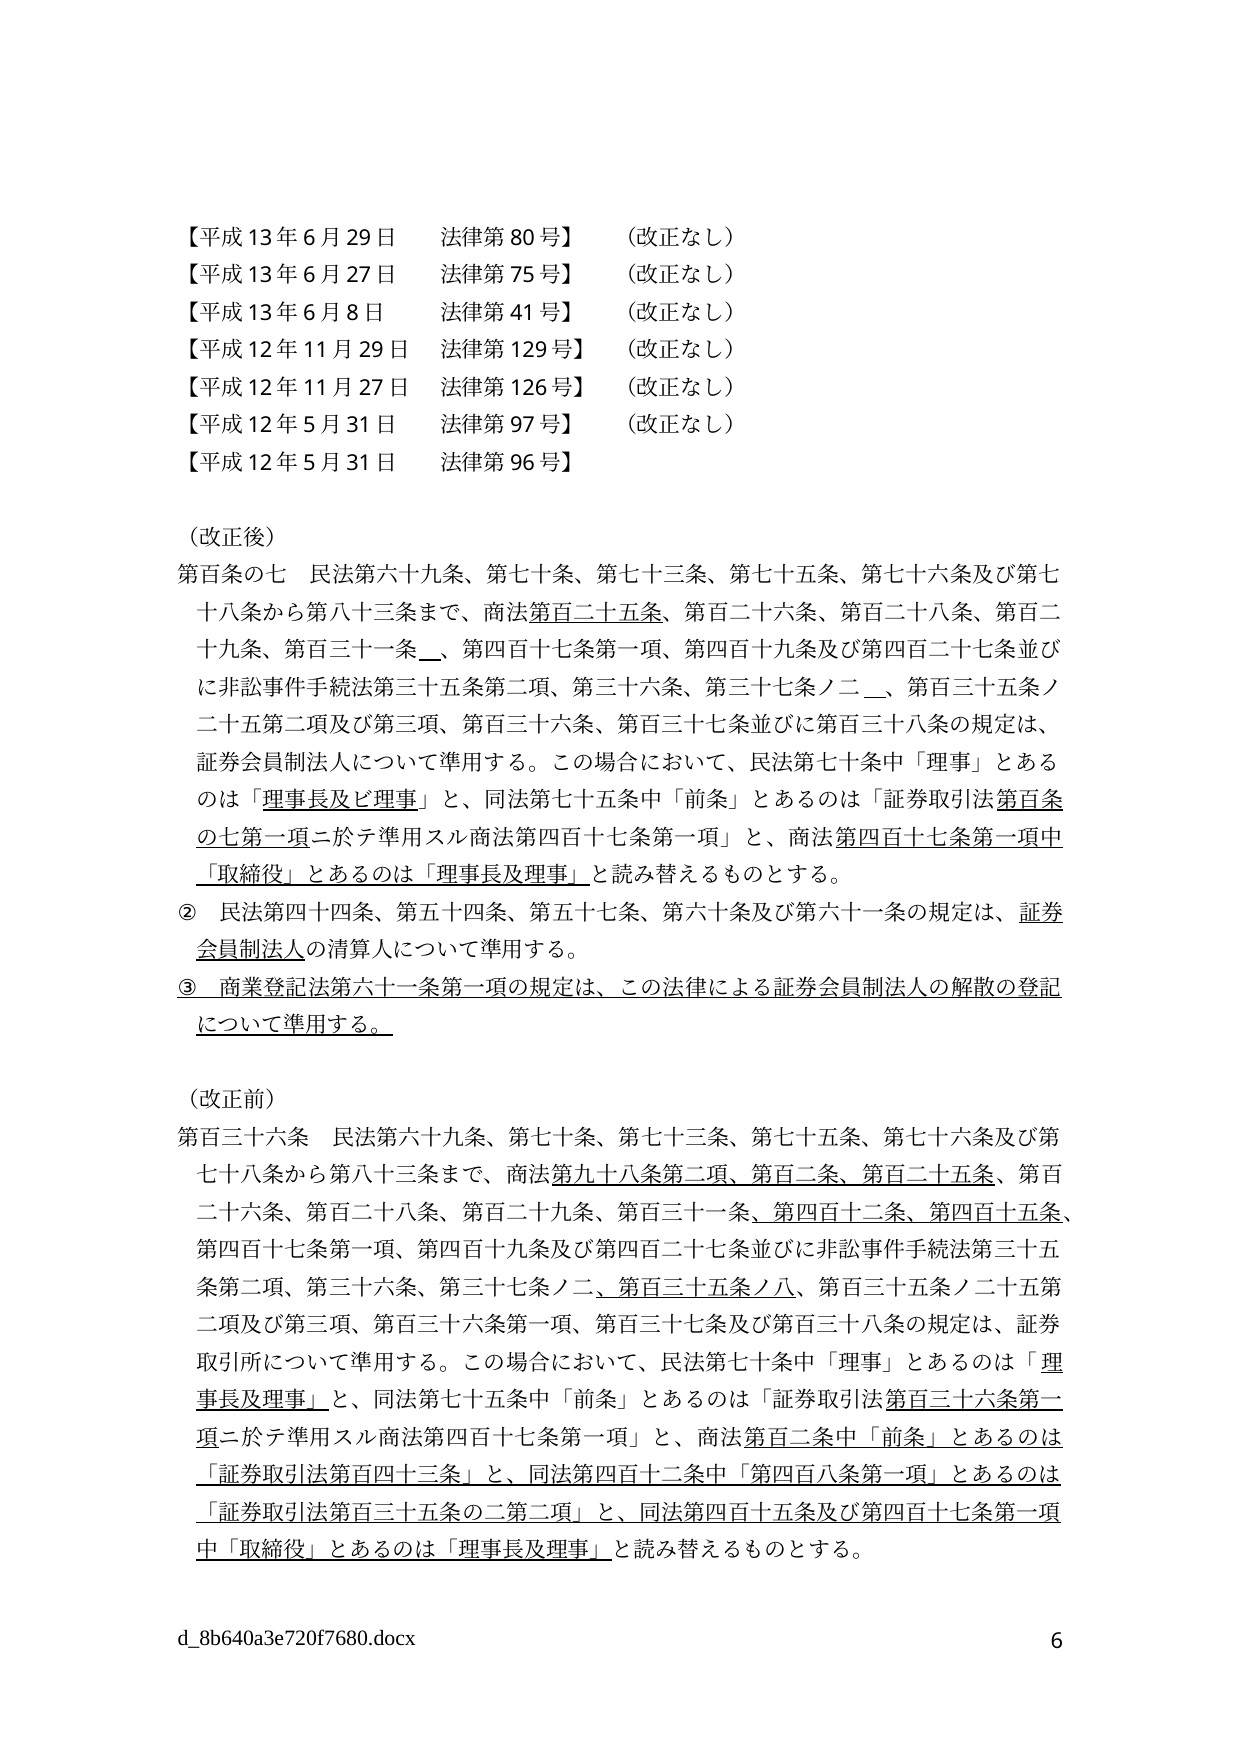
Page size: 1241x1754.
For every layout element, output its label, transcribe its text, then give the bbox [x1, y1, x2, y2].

text （改正後） [177, 517, 1063, 554]
text 【平成12年5月31日 法律第96号】 [177, 442, 1063, 479]
text 【平成12年11月27日 法律第126号】 （改正なし） [177, 367, 1063, 404]
text 【平成13年6月8日 法律第41号】 （改正なし） [177, 292, 1063, 329]
text 【平成13年6月27日 法律第75号】 （改正なし） [177, 254, 1063, 292]
text 【平成12年5月31日 法律第97号】 （改正なし） [177, 404, 1063, 442]
text 【平成12年11月29日 法律第129号】 （改正なし） [177, 329, 1063, 367]
text 【平成13年6月29日 法律第80号】 （改正なし） [177, 217, 1063, 254]
text ③ 商業登記法第六十一条第一項の規定は、この法律による証券会員制法人の解散の登記について準用する。 [177, 967, 1063, 1042]
text （改正前） [177, 1079, 1063, 1117]
text 第百条の七 民法第六十九条、第七十条、第七十三条、第七十五条、第七十六条及び第七十八条から第八十三条まで、商法第百二十五条、第百二十六条、第百二十八条、第百二十九条、第百三十一条 、第四百十七条第一項、第四百十九条及び第四百二十七条並びに非訟事件手続法第三十五条第二項、第三十六条、第三十七条ノ二 、第百三十五条ノ二十五第二項及び第三項、第百三十六条、第百三十七条並びに第百三十八条の規定は、証券会員制法人について準用する。この場合において、民法第七十条中「理事」とあるのは「理事長及ビ理事」と、同法第七十五条中「前条」とあるのは「証券取引法第百条の七第一項ニ於テ準用スル商法第四百十七条第一項」と、商法第四百十七条第一項中「取締役」とあるのは「理事長及理事」と読み替えるものとする。 [177, 554, 1063, 892]
text ② 民法第四十四条、第五十四条、第五十七条、第六十条及び第六十一条の規定は、証券会員制法人の清算人について準用する。 [177, 892, 1063, 967]
text 第百三十六条 民法第六十九条、第七十条、第七十三条、第七十五条、第七十六条及び第七十八条から第八十三条まで、商法第九十八条第二項、第百二条、第百二十五条、第百二十六条、第百二十八条、第百二十九条、第百三十一条、第四百十二条、第四百十五条、第四百十七条第一項、第四百十九条及び第四百二十七条並びに非訟事件手続法第三十五条第二項、第三十六条、第三十七条ノ二、第百三十五条ノ八、第百三十五条ノ二十五第二項及び第三項、第百三十六条第一項、第百三十七条及び第百三十八条の規定は、証券取引所について準用する。この場合において、民法第七十条中「理事」とあるのは「理事長及理事」と、同法第七十五条中「前条」とあるのは「証券取引法第百三十六条第一項ニ於テ準用スル商法第四百十七条第一項」と、商法第百二条中「前条」とあるのは「証券取引法第百四十三条」と、同法第四百十二条中「第四百八条第一項」とあるのは「証券取引法第百三十五条の二第二項」と、同法第四百十五条及び第四百十七条第一項中「取締役」とあるのは「理事長及理事」と読み替えるものとする。 [177, 1117, 1063, 1567]
